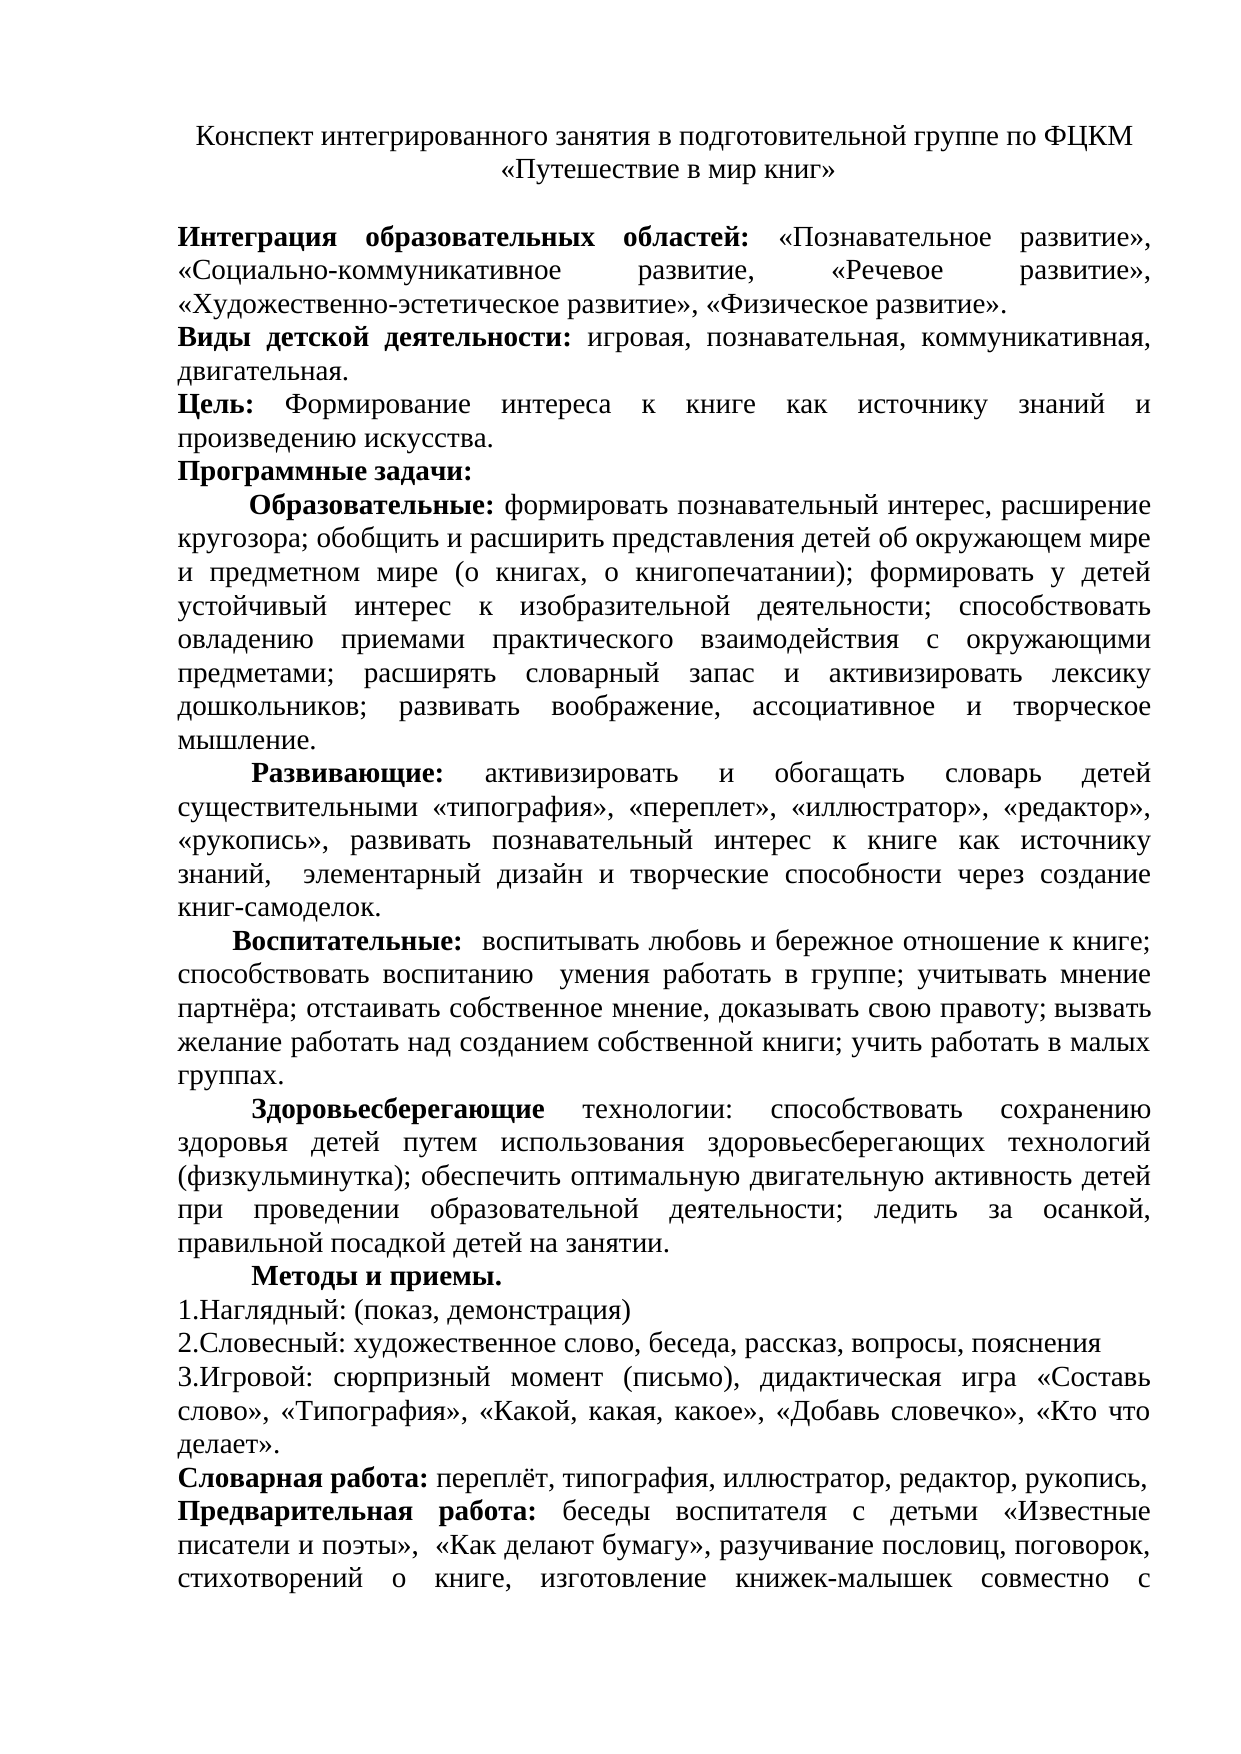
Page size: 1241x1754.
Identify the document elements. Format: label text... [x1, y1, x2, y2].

text 3.Игровой: сюрпризный момент (письмо), дидактическая игра «Составь слово», «Типография», «Какой, какая, какое», «Добавь словечко», «Кто что делает». [177, 1359, 1152, 1460]
text Образовательные: формировать познавательный интерес, расширение кругозора; обобщить и расширить представления детей об окружающем мире и предметном мире (о книгах, о книгопечатании); формировать у детей устойчивый интерес к изобразительной деятельности; способствовать овладению приемами практического взаимодействия с окружающими предметами; расширять словарный запас и активизировать лексику дошкольников; развивать воображение, ассоциативное и творческое мышление. [177, 487, 1152, 755]
text Методы и приемы. [177, 1258, 1152, 1292]
text Конспект интегрированного занятия в подготовительной группе по ФЦКМ [177, 118, 1152, 152]
text Интеграция образовательных областей: «Познавательное развитие», «Социально-коммуникативное развитие, «Речевое развитие», «Художественно-эстетическое развитие», «Физическое развитие». [177, 219, 1152, 319]
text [177, 1493, 1152, 1594]
text Словарная работа: переплёт, типография, иллюстратор, редактор, рукопись, [177, 1460, 1152, 1493]
text «Путешествие в мир книг» [177, 152, 1152, 185]
text Виды детской деятельности: игровая, познавательная, коммуникативная, двигательная. [177, 319, 1152, 386]
text Здоровьесберегающие технологии: способствовать сохранению здоровья детей путем использования здоровьесберегающих технологий (физкульминутка); обеспечить оптимальную двигательную активность детей при проведении образовательной деятельности; ледить за осанкой, правильной посадкой детей на занятии. [177, 1091, 1152, 1258]
text Цель: Формирование интереса к книге как источнику знаний и произведению искусства. [177, 386, 1152, 453]
text 1.Наглядный: (показ, демонстрация) [177, 1292, 1152, 1326]
text 2.Словесный: художественное слово, беседа, рассказ, вопросы, пояснения [177, 1326, 1152, 1359]
text Программные задачи: [177, 453, 1152, 487]
text Воспитательные: воспитывать любовь и бережное отношение к книге; способствовать воспитанию умения работать в группе; учитывать мнение партнёра; отстаивать собственное мнение, доказывать свою правоту; вызвать желание работать над созданием собственной книги; учить работать в малых группах. [177, 923, 1152, 1091]
text Развивающие: активизировать и обогащать словарь детей существительными «типография», «переплет», «иллюстратор», «редактор», «рукопись», развивать познавательный интерес к книге как источнику знаний, элементарный дизайн и творческие способности через создание книг-самоделок. [177, 755, 1152, 923]
